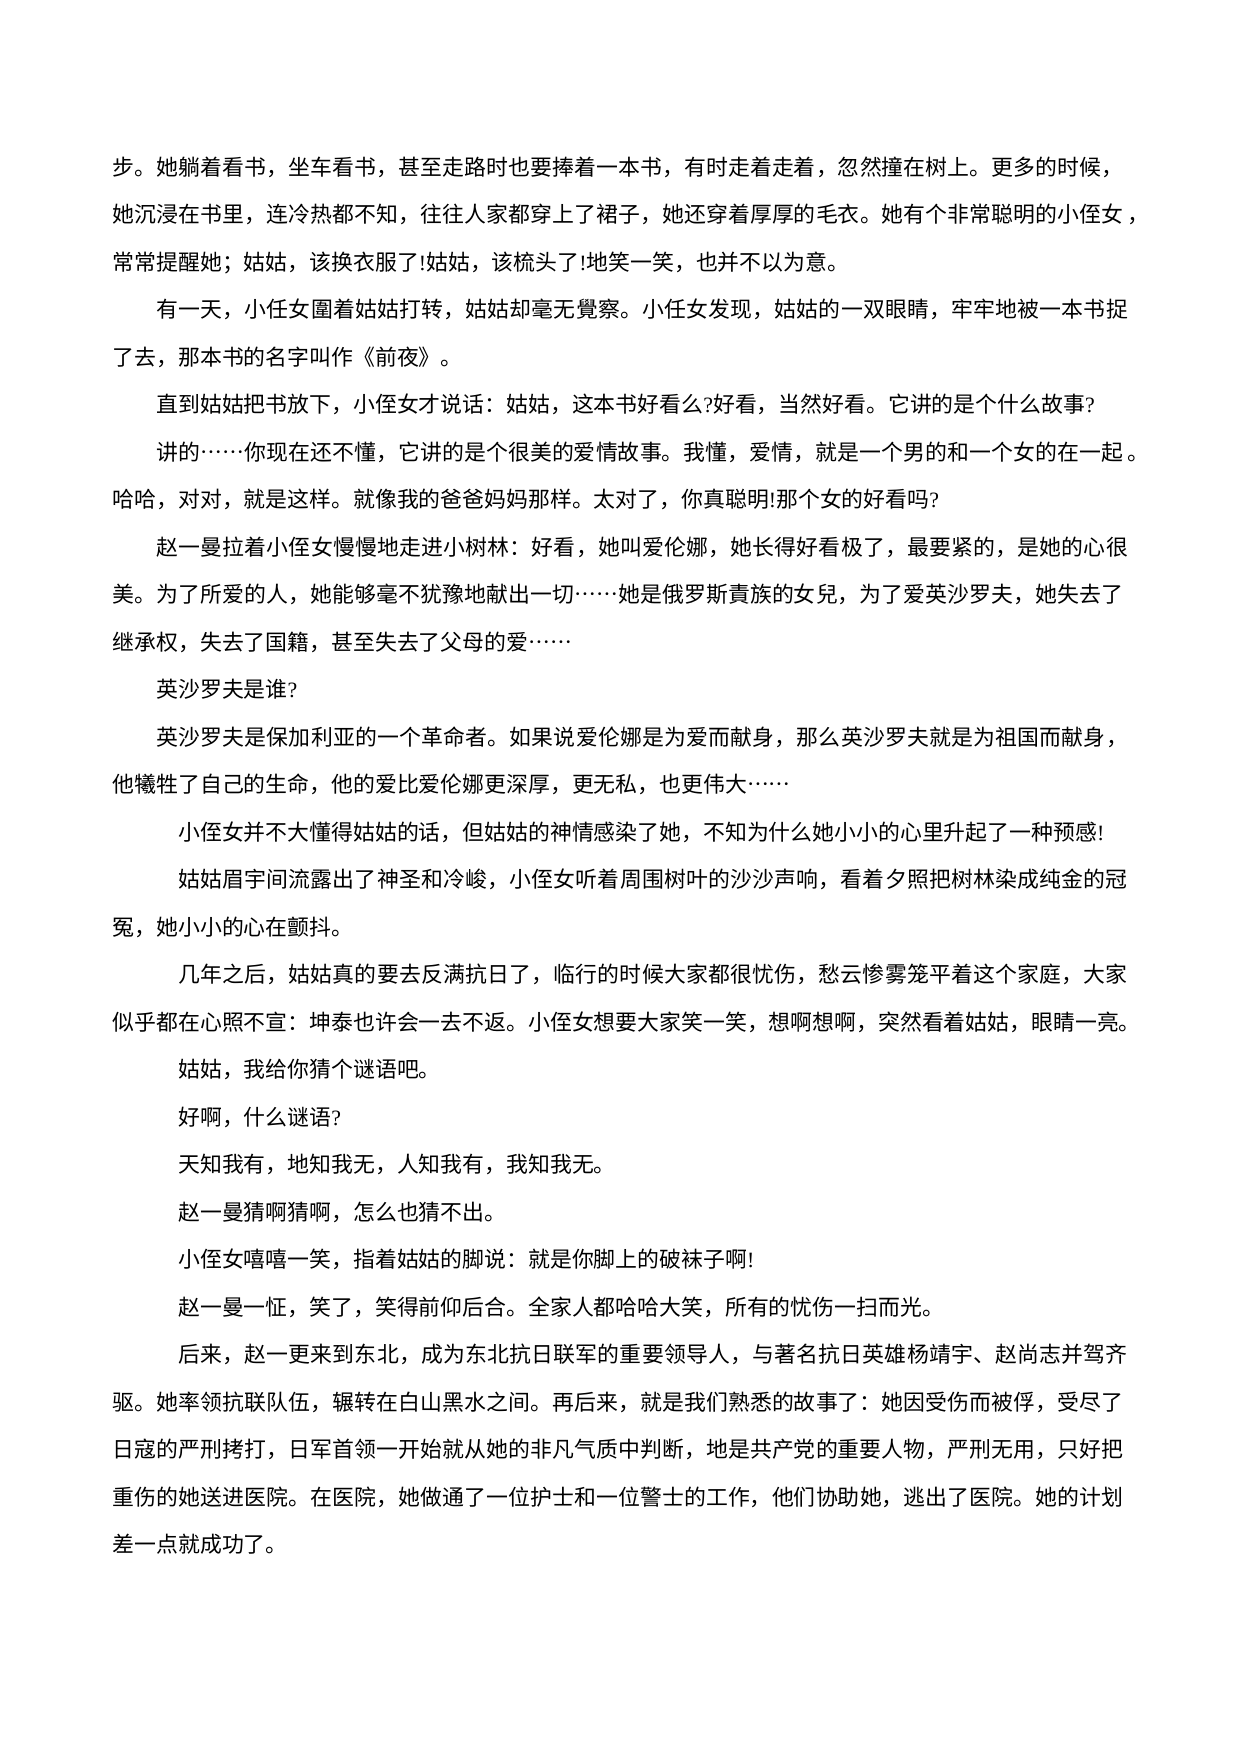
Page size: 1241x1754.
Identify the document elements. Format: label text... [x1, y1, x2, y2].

text 天知我有，地知我无，人知我有，我知我无。 [112, 1147, 1128, 1179]
text 后来，赵一更来到东北，成为东北抗日联军的重要领导人，与著名抗日英雄杨靖宇、赵尚志并驾齐驱。她率领抗联队伍，辗转在白山黑水之间。再后来，就是我们熟悉的故事了：她因受伤而被俘，受尽了日寇的严刑拷打，日军首领一开始就从她的非凡气质中判断，地是共产党的重要人物，严刑无用，只好把重伤的她送进医院。在医院，她做通了一位护士和一位警士的工作，他们协助她，逃出了医院。她的计划差一点就成功了。 [112, 1337, 1128, 1559]
text 姑姑眉宇间流露出了神圣和冷峻，小侄女听着周围树叶的沙沙声响，看着夕照把树林染成纯金的冠冤，她小小的心在颤抖。 [112, 862, 1128, 942]
text 赵一曼拉着小侄女慢慢地走进小树林：好看，她叫爱伦娜，她长得好看极了，最要紧的，是她的心很美。为了所爱的人，她能够毫不犹豫地献出一切……她是俄罗斯責族的女兒，为了爱英沙罗夫，她失去了继承权，失去了国籍，甚至失去了父母的爱…… [112, 530, 1128, 657]
text 好啊，什么谜语? [112, 1100, 1128, 1132]
text 小侄女并不大懂得姑姑的话，但姑姑的神情感染了她，不知为什么她小小的心里升起了一种预感! [112, 815, 1128, 847]
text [112, 150, 1128, 277]
text 直到姑姑把书放下，小侄女才说话：姑姑，这本书好看么?好看，当然好看。它讲的是个什么故事? [112, 387, 1128, 419]
text 几年之后，姑姑真的要去反满抗日了，临行的时候大家都很忧伤，愁云惨雾笼平着这个家庭，大家似乎都在心照不宣：坤泰也许会一去不返。小侄女想要大家笑一笑，想啊想啊，突然看着姑姑，眼睛一亮。 [112, 957, 1128, 1037]
text 姑姑，我给你猜个谜语吧。 [112, 1052, 1128, 1084]
text 赵一曼一怔，笑了，笑得前仰后合。全家人都哈哈大笑，所有的忧伤一扫而光。 [112, 1290, 1128, 1322]
text 有一天，小任女圍着姑姑打转，姑姑却毫无覺察。小任女发现，姑姑的一双眼睛，牢牢地被一本书捉了去，那本书的名字叫作《前夜》。 [112, 292, 1128, 372]
text 英沙罗夫是保加利亚的一个革命者。如果说爱伦娜是为爱而献身，那么英沙罗夫就是为祖国而献身，他犧牲了自己的生命，他的爱比爱伦娜更深厚，更无私，也更伟大…… [112, 720, 1128, 799]
text 小侄女嘻嘻一笑，指着姑姑的脚说：就是你脚上的破袜子啊! [112, 1242, 1128, 1274]
text 赵一曼猜啊猜啊，怎么也猜不出。 [112, 1195, 1128, 1227]
text 英沙罗夫是谁? [112, 672, 1128, 704]
text 讲的……你现在还不懂，它讲的是个很美的爱情故事。我懂，爱情，就是一个男的和一个女的在一起。哈哈，对对，就是这样。就像我的爸爸妈妈那样。太对了，你真聪明!那个女的好看吗? [112, 435, 1128, 514]
